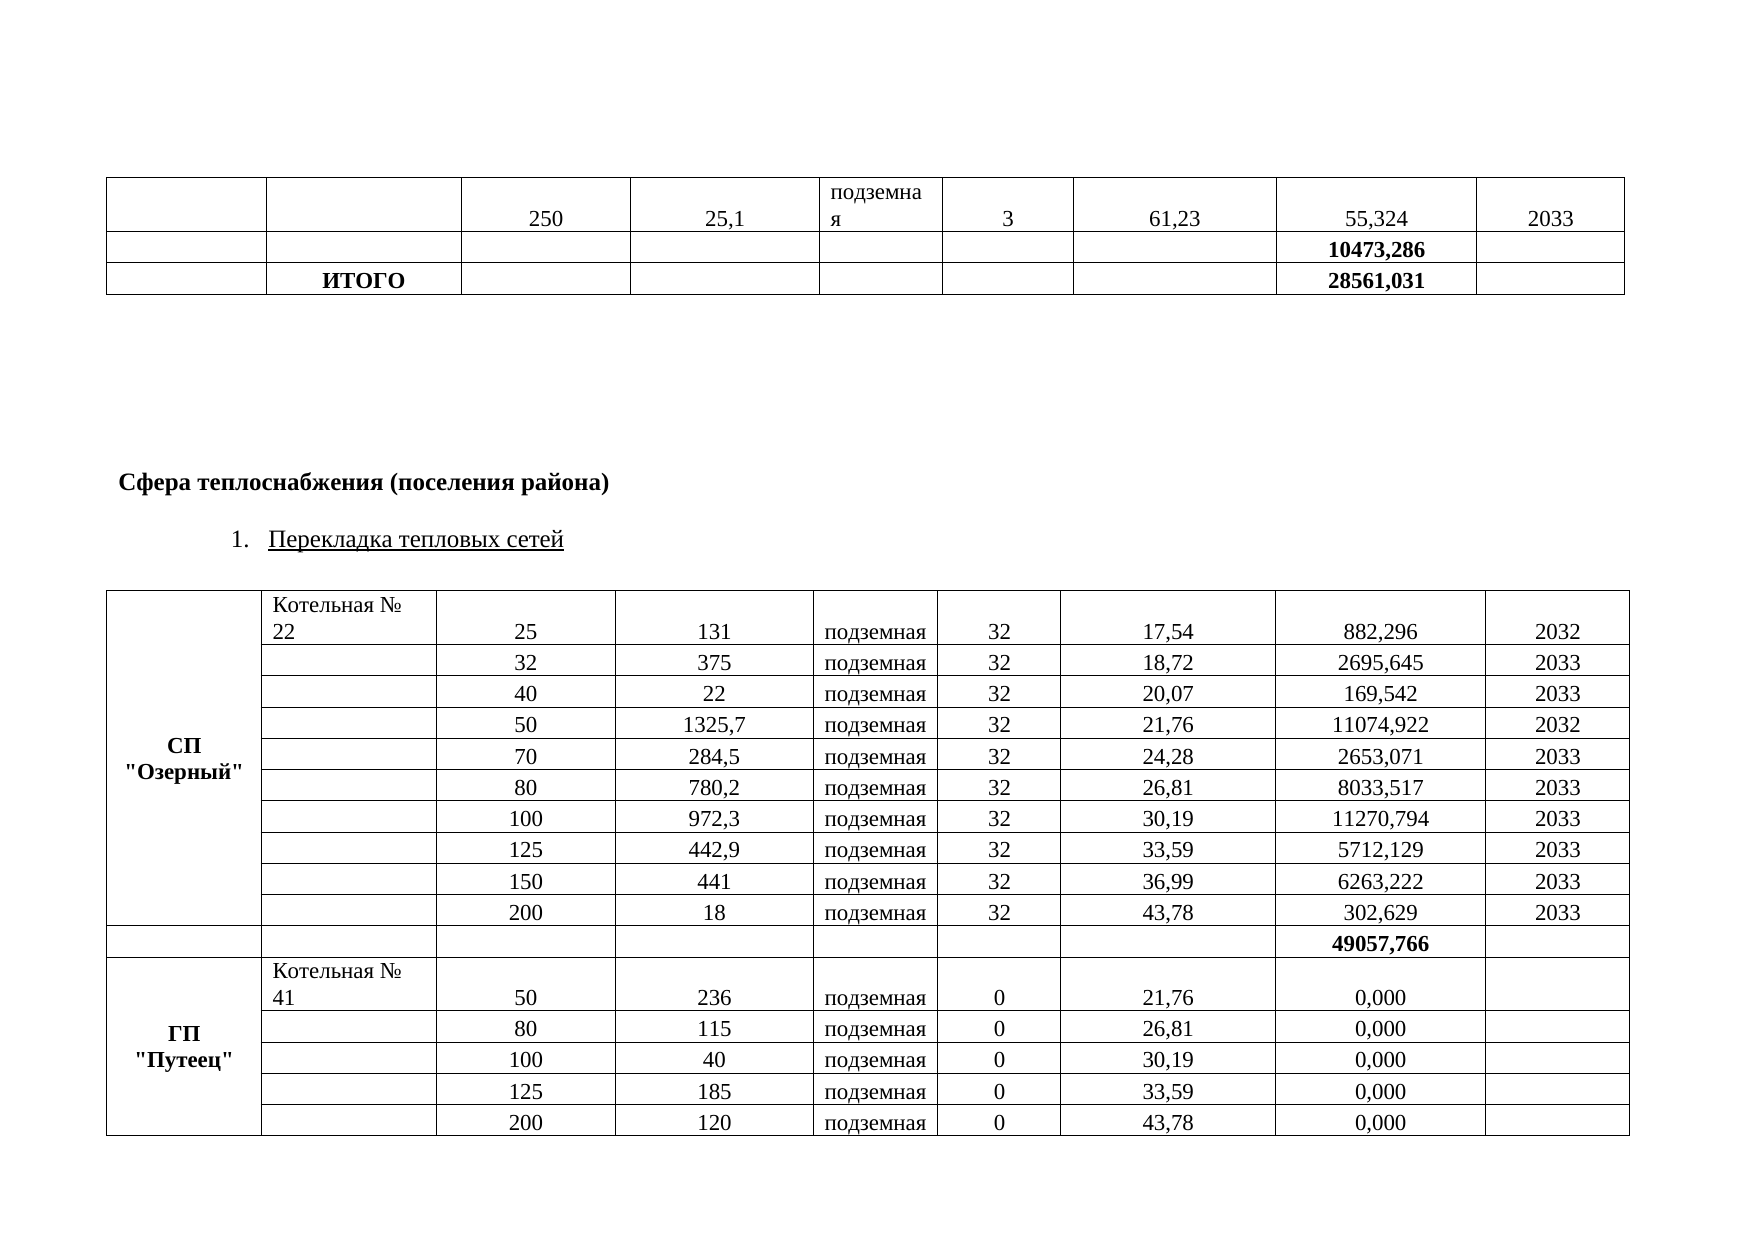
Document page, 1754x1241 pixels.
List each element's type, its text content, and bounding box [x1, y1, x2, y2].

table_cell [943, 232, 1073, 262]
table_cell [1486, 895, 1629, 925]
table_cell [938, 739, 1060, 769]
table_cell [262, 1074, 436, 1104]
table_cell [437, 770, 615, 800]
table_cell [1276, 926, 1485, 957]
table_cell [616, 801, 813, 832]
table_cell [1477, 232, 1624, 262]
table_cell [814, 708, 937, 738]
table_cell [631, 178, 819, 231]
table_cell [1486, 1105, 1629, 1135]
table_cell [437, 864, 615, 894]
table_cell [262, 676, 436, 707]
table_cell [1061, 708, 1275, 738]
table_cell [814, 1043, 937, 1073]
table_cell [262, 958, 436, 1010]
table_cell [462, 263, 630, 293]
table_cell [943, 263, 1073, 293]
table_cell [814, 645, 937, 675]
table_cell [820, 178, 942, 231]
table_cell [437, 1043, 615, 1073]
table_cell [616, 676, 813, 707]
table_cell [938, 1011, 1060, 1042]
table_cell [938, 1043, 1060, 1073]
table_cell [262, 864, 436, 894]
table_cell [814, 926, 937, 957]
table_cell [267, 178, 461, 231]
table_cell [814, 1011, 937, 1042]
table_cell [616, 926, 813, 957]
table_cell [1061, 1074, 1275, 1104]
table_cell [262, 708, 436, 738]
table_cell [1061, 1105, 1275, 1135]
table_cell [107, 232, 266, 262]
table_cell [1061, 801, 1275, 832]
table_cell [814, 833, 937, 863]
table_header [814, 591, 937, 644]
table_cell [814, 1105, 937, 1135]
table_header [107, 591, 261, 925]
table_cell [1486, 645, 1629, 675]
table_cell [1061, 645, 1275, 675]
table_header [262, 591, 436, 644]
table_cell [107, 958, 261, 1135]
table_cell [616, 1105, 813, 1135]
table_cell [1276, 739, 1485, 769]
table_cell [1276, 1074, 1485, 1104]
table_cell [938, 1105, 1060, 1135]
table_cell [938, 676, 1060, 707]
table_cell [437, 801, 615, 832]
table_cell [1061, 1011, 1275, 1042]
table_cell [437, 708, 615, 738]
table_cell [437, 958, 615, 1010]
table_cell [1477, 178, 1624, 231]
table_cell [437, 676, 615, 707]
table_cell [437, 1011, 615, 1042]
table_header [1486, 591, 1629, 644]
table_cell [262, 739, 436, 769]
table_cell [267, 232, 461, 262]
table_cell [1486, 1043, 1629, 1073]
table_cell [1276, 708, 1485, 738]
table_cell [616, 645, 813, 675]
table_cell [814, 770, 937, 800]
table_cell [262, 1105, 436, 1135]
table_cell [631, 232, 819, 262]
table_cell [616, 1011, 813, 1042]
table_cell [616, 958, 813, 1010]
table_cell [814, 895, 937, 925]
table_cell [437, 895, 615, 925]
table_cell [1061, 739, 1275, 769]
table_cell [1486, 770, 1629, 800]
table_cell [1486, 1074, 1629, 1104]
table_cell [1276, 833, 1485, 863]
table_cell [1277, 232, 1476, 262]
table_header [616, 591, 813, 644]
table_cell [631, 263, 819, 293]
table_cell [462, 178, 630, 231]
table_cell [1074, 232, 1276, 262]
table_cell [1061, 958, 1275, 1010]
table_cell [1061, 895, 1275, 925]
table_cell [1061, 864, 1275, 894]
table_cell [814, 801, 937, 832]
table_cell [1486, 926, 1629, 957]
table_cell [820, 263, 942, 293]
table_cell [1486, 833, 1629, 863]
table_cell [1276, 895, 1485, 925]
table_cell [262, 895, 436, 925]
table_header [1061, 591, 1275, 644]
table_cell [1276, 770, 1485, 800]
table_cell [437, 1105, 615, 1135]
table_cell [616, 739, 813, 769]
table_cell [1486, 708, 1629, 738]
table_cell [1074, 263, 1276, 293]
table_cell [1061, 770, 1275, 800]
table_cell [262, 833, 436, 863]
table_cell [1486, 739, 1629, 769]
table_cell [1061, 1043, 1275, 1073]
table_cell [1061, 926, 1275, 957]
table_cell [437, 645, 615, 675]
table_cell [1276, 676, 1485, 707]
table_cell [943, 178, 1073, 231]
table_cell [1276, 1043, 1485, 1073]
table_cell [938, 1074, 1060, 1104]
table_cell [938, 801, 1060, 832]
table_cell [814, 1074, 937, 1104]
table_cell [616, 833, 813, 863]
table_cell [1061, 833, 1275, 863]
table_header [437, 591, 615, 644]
list Перекладка тепловых сетей [231, 524, 1636, 553]
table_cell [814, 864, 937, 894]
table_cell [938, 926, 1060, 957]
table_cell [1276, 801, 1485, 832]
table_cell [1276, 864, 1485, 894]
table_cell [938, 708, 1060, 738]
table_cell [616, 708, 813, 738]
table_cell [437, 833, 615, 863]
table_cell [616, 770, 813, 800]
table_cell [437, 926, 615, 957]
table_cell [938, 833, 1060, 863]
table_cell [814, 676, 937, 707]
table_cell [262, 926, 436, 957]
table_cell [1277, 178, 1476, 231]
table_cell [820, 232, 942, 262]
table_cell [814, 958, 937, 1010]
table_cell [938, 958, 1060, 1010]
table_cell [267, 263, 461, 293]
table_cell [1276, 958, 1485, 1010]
text Сфера теплоснабжения (поселения района) [118, 467, 1636, 496]
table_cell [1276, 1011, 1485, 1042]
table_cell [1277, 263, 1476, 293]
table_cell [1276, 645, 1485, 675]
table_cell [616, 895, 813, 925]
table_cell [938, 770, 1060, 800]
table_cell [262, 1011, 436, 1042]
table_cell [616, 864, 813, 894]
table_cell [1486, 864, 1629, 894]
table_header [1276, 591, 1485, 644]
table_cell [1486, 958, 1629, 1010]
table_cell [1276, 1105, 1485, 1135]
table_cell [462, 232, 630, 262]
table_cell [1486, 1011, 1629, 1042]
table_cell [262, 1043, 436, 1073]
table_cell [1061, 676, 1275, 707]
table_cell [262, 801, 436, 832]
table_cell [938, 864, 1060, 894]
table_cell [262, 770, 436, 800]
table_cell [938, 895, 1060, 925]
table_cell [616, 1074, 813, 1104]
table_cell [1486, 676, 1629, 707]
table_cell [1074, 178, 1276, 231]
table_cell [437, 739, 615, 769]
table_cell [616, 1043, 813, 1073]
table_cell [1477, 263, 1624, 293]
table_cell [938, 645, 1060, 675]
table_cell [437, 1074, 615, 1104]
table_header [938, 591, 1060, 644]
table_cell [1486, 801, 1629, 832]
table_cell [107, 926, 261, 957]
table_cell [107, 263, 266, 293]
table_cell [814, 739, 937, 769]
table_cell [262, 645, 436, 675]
